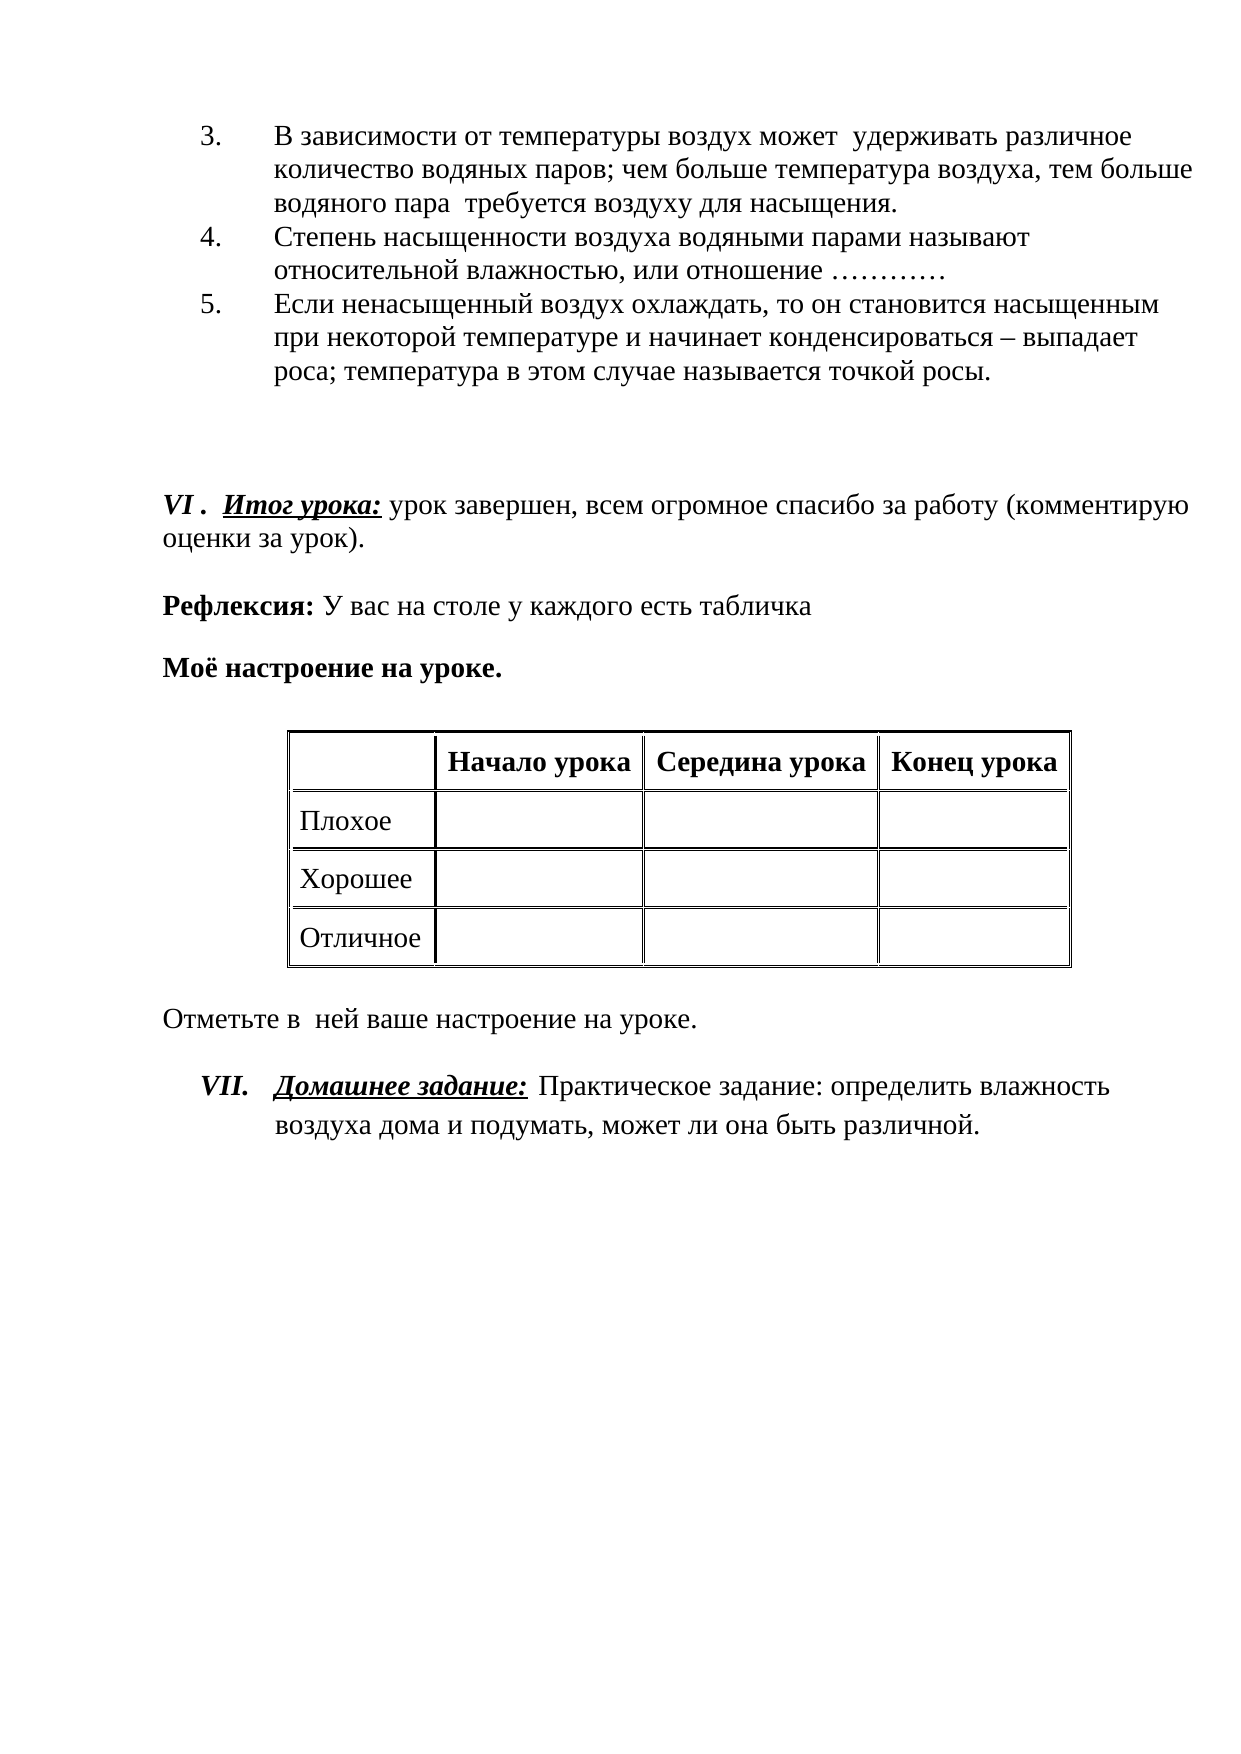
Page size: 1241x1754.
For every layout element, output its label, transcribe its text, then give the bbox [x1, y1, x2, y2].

list Домашнее задание: Практическое задание: определить влажность воздуха дома и подумать, может ли она быть различной. [200, 1068, 1196, 1140]
table_header Середина урока [644, 733, 879, 788]
table_cell [879, 906, 1070, 964]
text Рефлексия: У вас на столе у каждого есть табличка [162, 588, 1196, 621]
table_cell [880, 847, 1069, 906]
table_cell Отличное [288, 906, 435, 964]
text Моё настроение на уроке. [162, 650, 1196, 684]
table_cell [645, 851, 877, 906]
table_cell [644, 909, 879, 964]
text VI . Итог урока: урок завершен, всем огромное спасибо за работу (комментирую оценки за урок). [162, 487, 1196, 554]
table_cell Хорошее [290, 847, 434, 906]
table_cell Плохое [290, 789, 434, 847]
table_cell [435, 909, 643, 964]
table_header [290, 732, 435, 788]
list Если ненасыщенный воздух охлаждать, то он становится насыщенным при некоторой температуре и начинает конденсироваться – выпадает роса; температура в этом случае называется точкой росы. [200, 286, 1196, 386]
text Отметьте в ней ваше настроение на уроке. [162, 1001, 1196, 1035]
list В зависимости от температуры воздух может удерживать различное количество водяных паров; чем больше температура воздуха, тем больше водяного пара требуется воздуху для насыщения. [200, 118, 1196, 219]
table_cell [437, 792, 642, 847]
table_cell [437, 851, 642, 906]
table_header Конец урока [879, 733, 1069, 788]
table_cell [880, 789, 1069, 847]
list Степень насыщенности воздуха водяными парами называют относительной влажностью, или отношение ………… [200, 219, 1196, 286]
table_header Начало урока [435, 733, 643, 788]
table_cell [645, 792, 877, 847]
